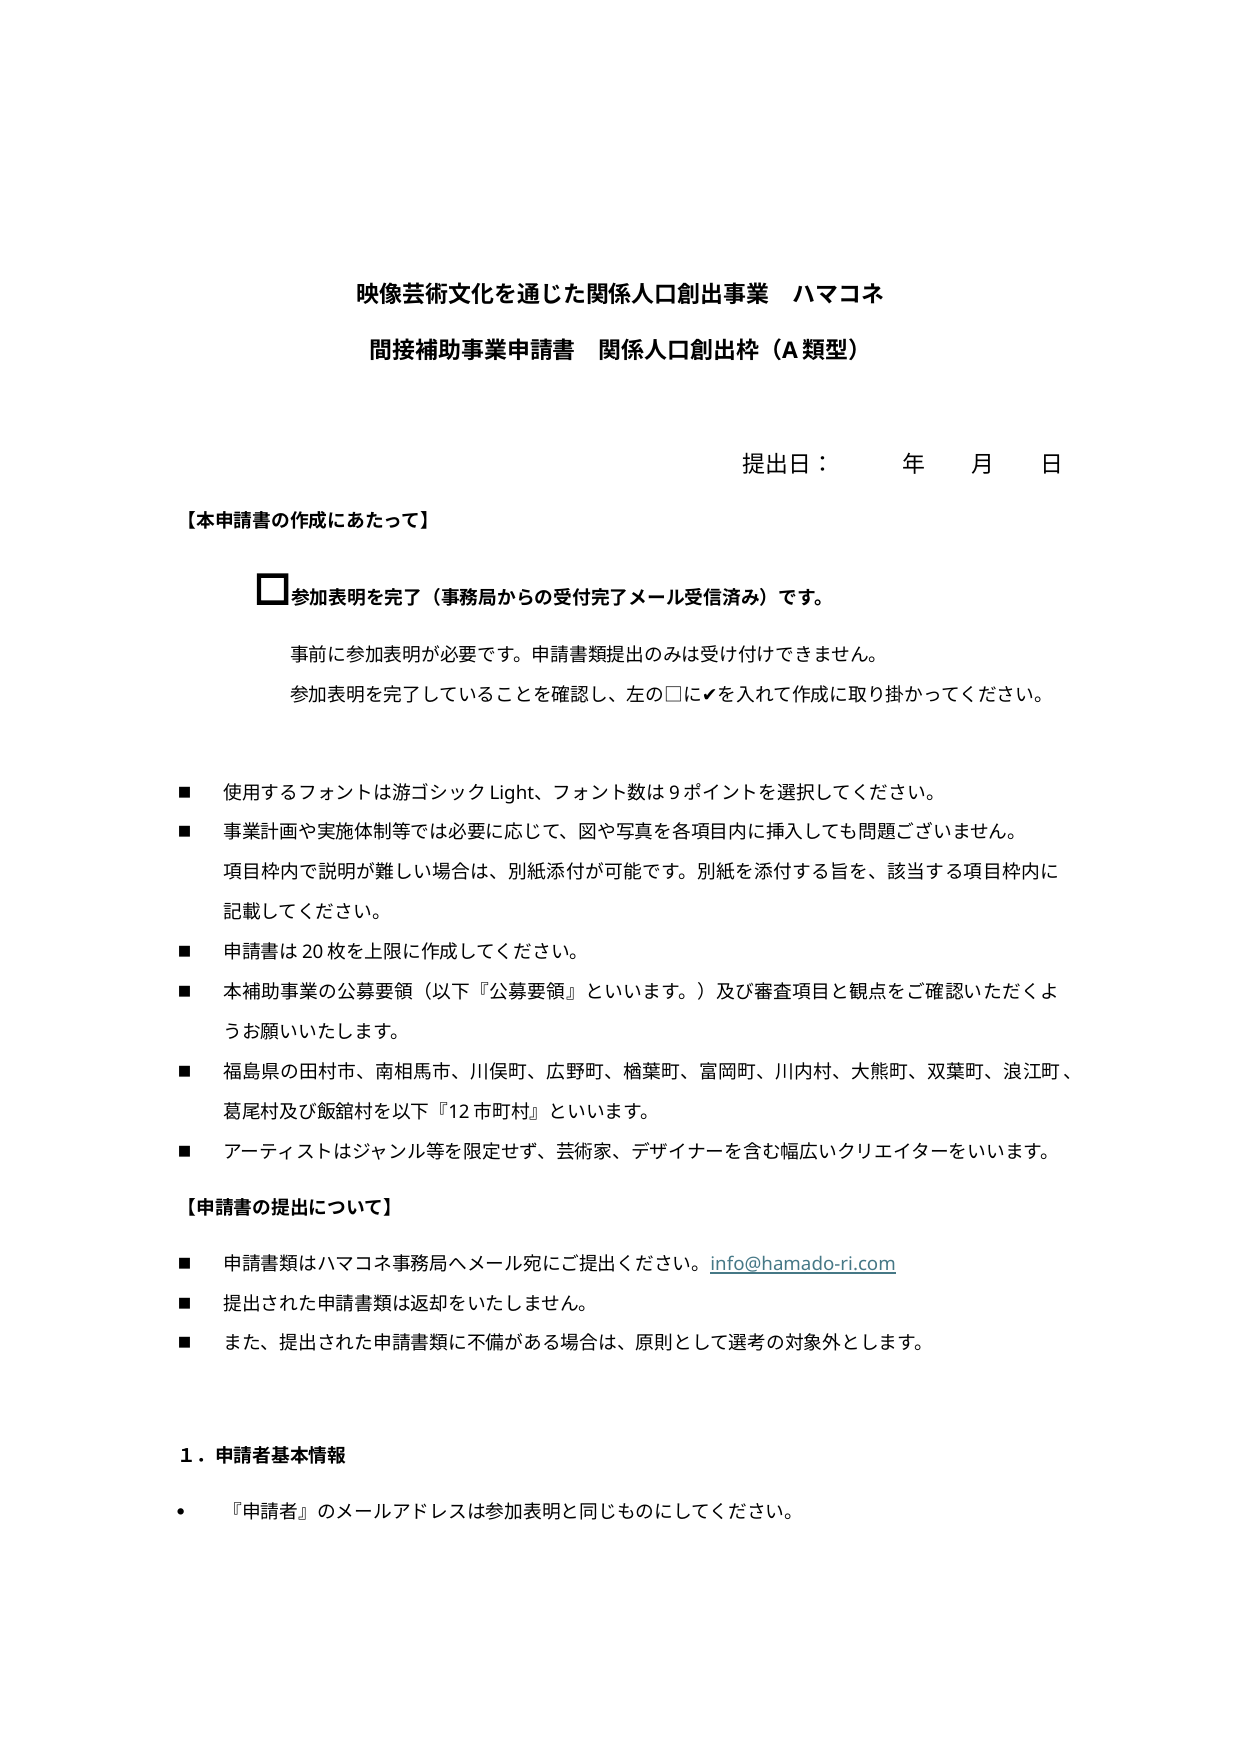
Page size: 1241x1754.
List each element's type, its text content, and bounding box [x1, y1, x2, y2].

text 提出日： 年 月 日 [177, 444, 1063, 481]
list 項目枠内で説明が難しい場合は、別紙添付が可能です。別紙を添付する旨を、該当する項目枠内に記載してください。 [223, 852, 1063, 929]
list 申請書類はハマコネ事務局へメール宛にご提出ください。info@hamado-ri.com [177, 1244, 1063, 1281]
text 【本申請書の作成にあたって】 [177, 500, 1063, 538]
list 『申請者』のメールアドレスは参加表明と同じものにしてください。 [177, 1492, 1063, 1529]
list 申請書は20枚を上限に作成してください。 [177, 932, 1063, 969]
list 使用するフォントは游ゴシックLight、フォント数は9ポイントを選択してください。 [177, 772, 1063, 810]
text 参加表明を完了（事務局からの受付完了メール受信済み）です。 事前に参加表明が必要です。申請書類提出のみは受け付けできません。 参加表明を完了していることを確認し、左の□に✔︎を入れて作成に取り掛かってください。 [177, 557, 1063, 753]
list また、提出された申請書類に不備がある場合は、原則として選考の対象外とします。 [177, 1323, 1063, 1360]
list 本補助事業の公募要領（以下『公募要領』といいます。）及び審査項目と観点をご確認いただくようお願いいたします。 [177, 971, 1063, 1049]
list 提出された申請書類は返却をいたしません。 [177, 1283, 1063, 1321]
list アーティストはジャンル等を限定せず、芸術家、デザイナーを含む幅広いクリエイターをいいます。 [177, 1131, 1063, 1169]
list 福島県の田村市、南相馬市、川俣町、広野町、楢葉町、富岡町、川内村、大熊町、双葉町、浪江町、葛尾村及び飯舘村を以下『12市町村』といいます。 [177, 1051, 1063, 1129]
text 間接補助事業申請書 関係人口創出枠（A類型） [177, 330, 1063, 368]
text １．申請者基本情報 [177, 1435, 1063, 1473]
list 事業計画や実施体制等では必要に応じて、図や写真を各項目内に挿入しても問題ございません。 [177, 812, 1063, 849]
text 映像芸術文化を通じた関係人口創出事業 ハマコネ [177, 273, 1063, 311]
text 【申請書の提出について】 [177, 1187, 1063, 1225]
